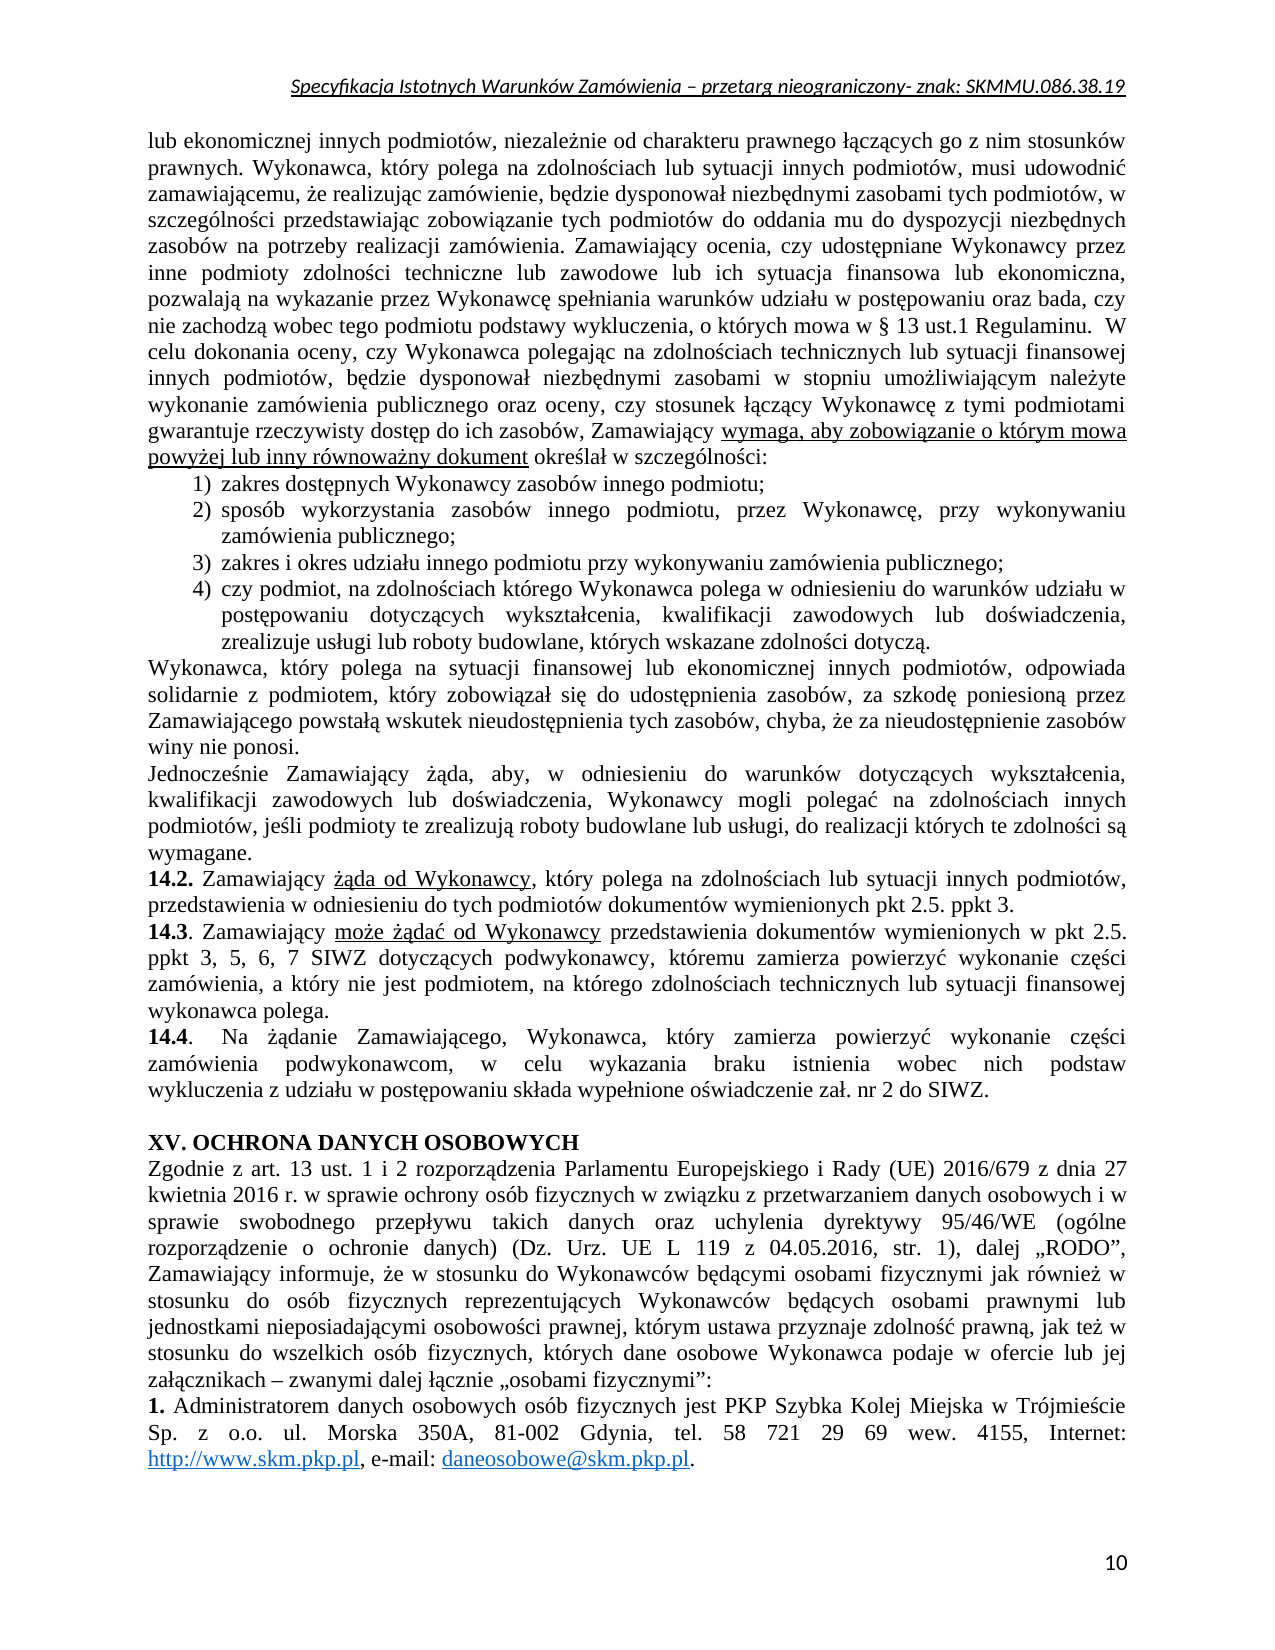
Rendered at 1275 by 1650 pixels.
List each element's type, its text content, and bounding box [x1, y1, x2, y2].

text 14.3. Zamawiający może żądać od Wykonawcy przedstawienia dokumentów wymienionych w pkt 2.5. ppkt 3, 5, 6, 7 SIWZ dotyczących podwykonawcy, któremu zamierza powierzyć wykonanie części zamówienia, a który nie jest podmiotem, na którego zdolnościach technicznych lub sytuacji finansowej wykonawca polega. [148, 918, 1127, 1023]
text Zgodnie z art. 13 ust. 1 i 2 rozporządzenia Parlamentu Europejskiego i Rady (UE) 2016/679 z dnia 27 kwietnia 2016 r. w sprawie ochrony osób fizycznych w związku z przetwarzaniem danych osobowych i w sprawie swobodnego przepływu takich danych oraz uchylenia dyrektywy 95/46/WE (ogólne rozporządzenie o ochronie danych) (Dz. Urz. UE L 119 z 04.05.2016, str. 1), dalej „RODO”, Zamawiający informuje, że w stosunku do Wykonawców będącymi osobami fizycznymi jak również w stosunku do osób fizycznych reprezentujących Wykonawców będących osobami prawnymi lub jednostkami nieposiadającymi osobowości prawnej, którym ustawa przyznaje zdolność prawną, jak też w stosunku do wszelkich osób fizycznych, których dane osobowe Wykonawca podaje w ofercie lub jej załącznikach – zwanymi dalej łącznie „osobami fizycznymi”: [148, 1155, 1127, 1392]
text Wykonawca, który polega na sytuacji finansowej lub ekonomicznej innych podmiotów, odpowiada solidarnie z podmiotem, który zobowiązał się do udostępnienia zasobów, za szkodę poniesioną przez Zamawiającego powstałą wskutek nieudostępnienia tych zasobów, chyba, że za nieudostępnienie zasobów winy nie ponosi. [148, 654, 1127, 760]
list zakres dostępnych Wykonawcy zasobów innego podmiotu; [192, 470, 1127, 496]
list sposób wykorzystania zasobów innego podmiotu, przez Wykonawcę, przy wykonywaniu zamówienia publicznego; [192, 496, 1127, 549]
text 14.2. Zamawiający żąda od Wykonawcy, który polega na zdolnościach lub sytuacji innych podmiotów, przedstawienia w odniesieniu do tych podmiotów dokumentów wymienionych pkt 2.5. ppkt 3. [148, 865, 1127, 918]
text 1. Administratorem danych osobowych osób fizycznych jest PKP Szybka Kolej Miejska w Trójmieście Sp. z o.o. ul. Morska 350A, 81-002 Gdynia, tel. 58 721 29 69 wew. 4155, Internet: http://www.skm.pkp.pl, e-mail: daneosobowe@skm.pkp.pl. [148, 1392, 1127, 1471]
text 14.4. Na żądanie Zamawiającego, Wykonawca, który zamierza powierzyć wykonanie części zamówienia podwykonawcom, w celu wykazania braku istnienia wobec nich podstaw wykluczenia z udziału w postępowaniu składa wypełnione oświadczenie zał. nr 2 do SIWZ. [148, 1023, 1127, 1102]
list zakres i okres udziału innego podmiotu przy wykonywaniu zamówienia publicznego; [192, 549, 1127, 575]
text XV. OCHRONA DANYCH OSOBOWYCH [148, 1129, 1127, 1155]
text Jednocześnie Zamawiający żąda, aby, w odniesieniu do warunków dotyczących wykształcenia, kwalifikacji zawodowych lub doświadczenia, Wykonawcy mogli polegać na zdolnościach innych podmiotów, jeśli podmioty te zrealizują roboty budowlane lub usługi, do realizacji których te zdolności są wymagane. [148, 760, 1127, 865]
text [148, 127, 1127, 470]
list czy podmiot, na zdolnościach którego Wykonawca polega w odniesieniu do warunków udziału w postępowaniu dotyczących wykształcenia, kwalifikacji zawodowych lub doświadczenia, zrealizuje usługi lub roboty budowlane, których wskazane zdolności dotyczą. [192, 575, 1127, 654]
